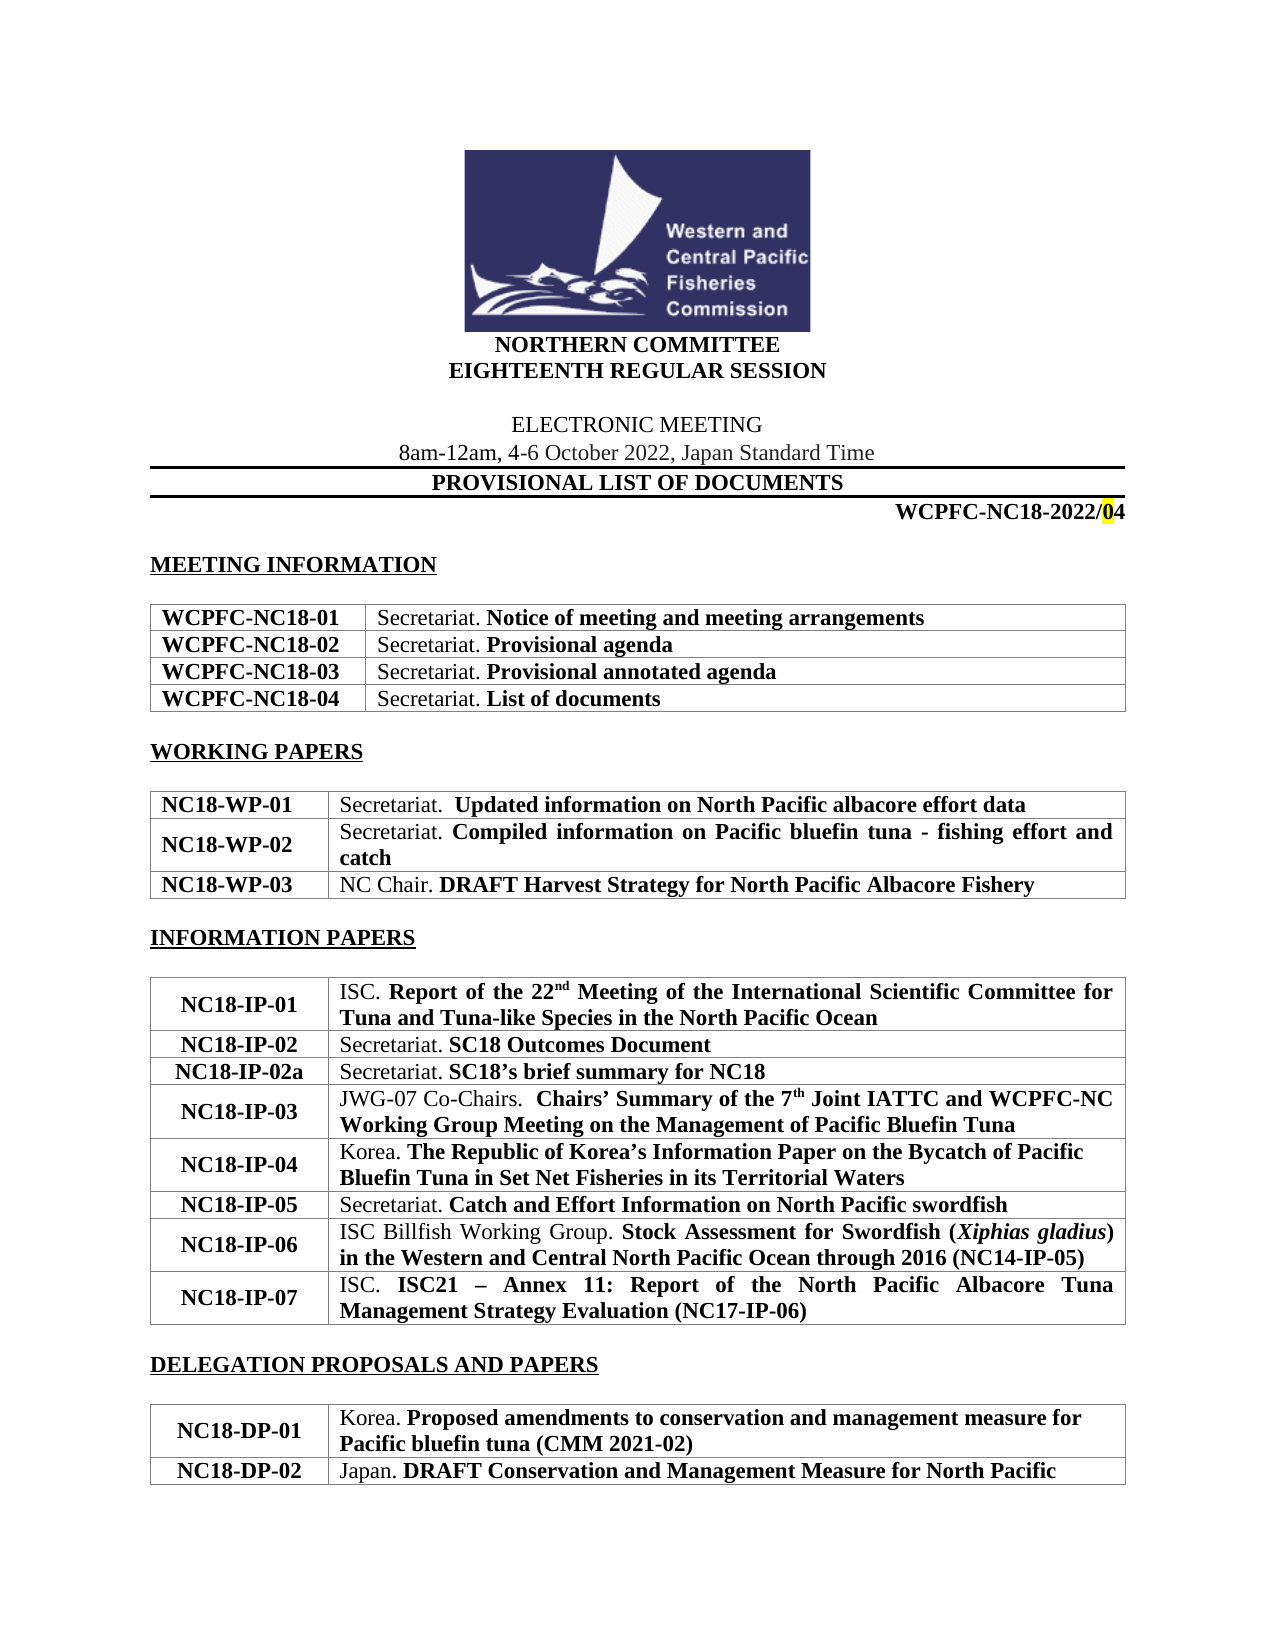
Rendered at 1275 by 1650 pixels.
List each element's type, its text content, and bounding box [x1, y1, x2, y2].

table_cell Secretariat. List of documents [366, 685, 1125, 711]
table_header NC18-IP-01 [151, 978, 328, 1030]
table_header Secretariat. Updated information on North Pacific albacore effort data [329, 792, 1125, 817]
text WORKING PAPERS [150, 738, 1125, 764]
table_cell Secretariat. Catch and Effort Information on North Pacific swordfish [329, 1192, 1125, 1217]
table_cell WCPFC-NC18-03 [151, 658, 365, 684]
text WCPFC-NC18-2022/04 [150, 498, 1102, 524]
table_cell NC18-IP-02 [151, 1031, 328, 1057]
table_cell NC18-IP-02a [151, 1058, 328, 1084]
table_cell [329, 1458, 1125, 1484]
text 8am-12am, 4-6 October 2022, Japan Standard Time [150, 438, 1123, 466]
table_cell Secretariat. SC18’s brief summary for NC18 [329, 1058, 1125, 1084]
table_cell NC18-WP-02 [151, 819, 328, 871]
table_cell ISC. ISC21 – Annex 11: Report of the North Pacific Albacore Tuna Management Strategy Evaluation (NC17-IP-06) [329, 1272, 1125, 1324]
table_header NC18-DP-01 [151, 1405, 328, 1457]
picture [464, 150, 811, 332]
text ELECTRONIC MEETING [150, 410, 1123, 438]
table_cell ISC Billfish Working Group. Stock Assessment for Swordfish (Xiphias gladius) in the Western and Central North Pacific Ocean through 2016 (NC14-IP-05) [329, 1219, 1125, 1271]
table_cell Secretariat. Compiled information on Pacific bluefin tuna - fishing effort and catch [329, 819, 1125, 871]
table_cell NC18-WP-03 [151, 872, 328, 898]
table_cell NC18-DP-02 [151, 1458, 328, 1484]
table_header Secretariat. Notice of meeting and meeting arrangements [366, 605, 1125, 630]
table_cell Secretariat. Provisional agenda [366, 631, 1125, 657]
table_cell WCPFC-NC18-02 [151, 631, 365, 657]
text MEETING INFORMATION [150, 551, 1125, 577]
table_cell NC18-IP-06 [151, 1219, 328, 1271]
table_header ISC. Report of the 22nd Meeting of the International Scientific Committee for Tuna and Tuna-like Species in the North Pacific Ocean [329, 978, 1125, 1030]
table_cell NC Chair. DRAFT Harvest Strategy for North Pacific Albacore Fishery [329, 872, 1125, 898]
table_cell Secretariat. Provisional annotated agenda [366, 658, 1125, 684]
text EIGHTEENTH REGULAR SESSION [150, 358, 1125, 384]
table_cell NC18-IP-03 [151, 1085, 328, 1137]
table_cell WCPFC-NC18-04 [151, 685, 365, 711]
table_cell NC18-IP-05 [151, 1192, 328, 1217]
table_cell NC18-IP-04 [151, 1139, 328, 1191]
table_cell Secretariat. SC18 Outcomes Document [329, 1031, 1125, 1057]
table_header PROVISIONAL LIST OF DOCUMENTS [150, 469, 1125, 495]
table_header WCPFC-NC18-01 [151, 605, 365, 630]
table_header NC18-WP-01 [151, 792, 328, 817]
table_cell JWG-07 Co-Chairs. Chairs’ Summary of the 7th Joint IATTC and WCPFC-NC Working Group Meeting on the Management of Pacific Bluefin Tuna [329, 1085, 1125, 1137]
text INFORMATION PAPERS [150, 924, 1125, 951]
text DELEGATION PROPOSALS AND PAPERS [150, 1351, 1125, 1377]
table_cell NC18-IP-07 [151, 1272, 328, 1324]
table_cell Korea. The Republic of Korea’s Information Paper on the Bycatch of Pacific Bluefin Tuna in Set Net Fisheries in its Territorial Waters [329, 1139, 1125, 1191]
text NORTHERN COMMITTEE [150, 331, 1125, 358]
table_header Korea. Proposed amendments to conservation and management measure for Pacific bluefin tuna (CMM 2021-02) [329, 1405, 1125, 1457]
